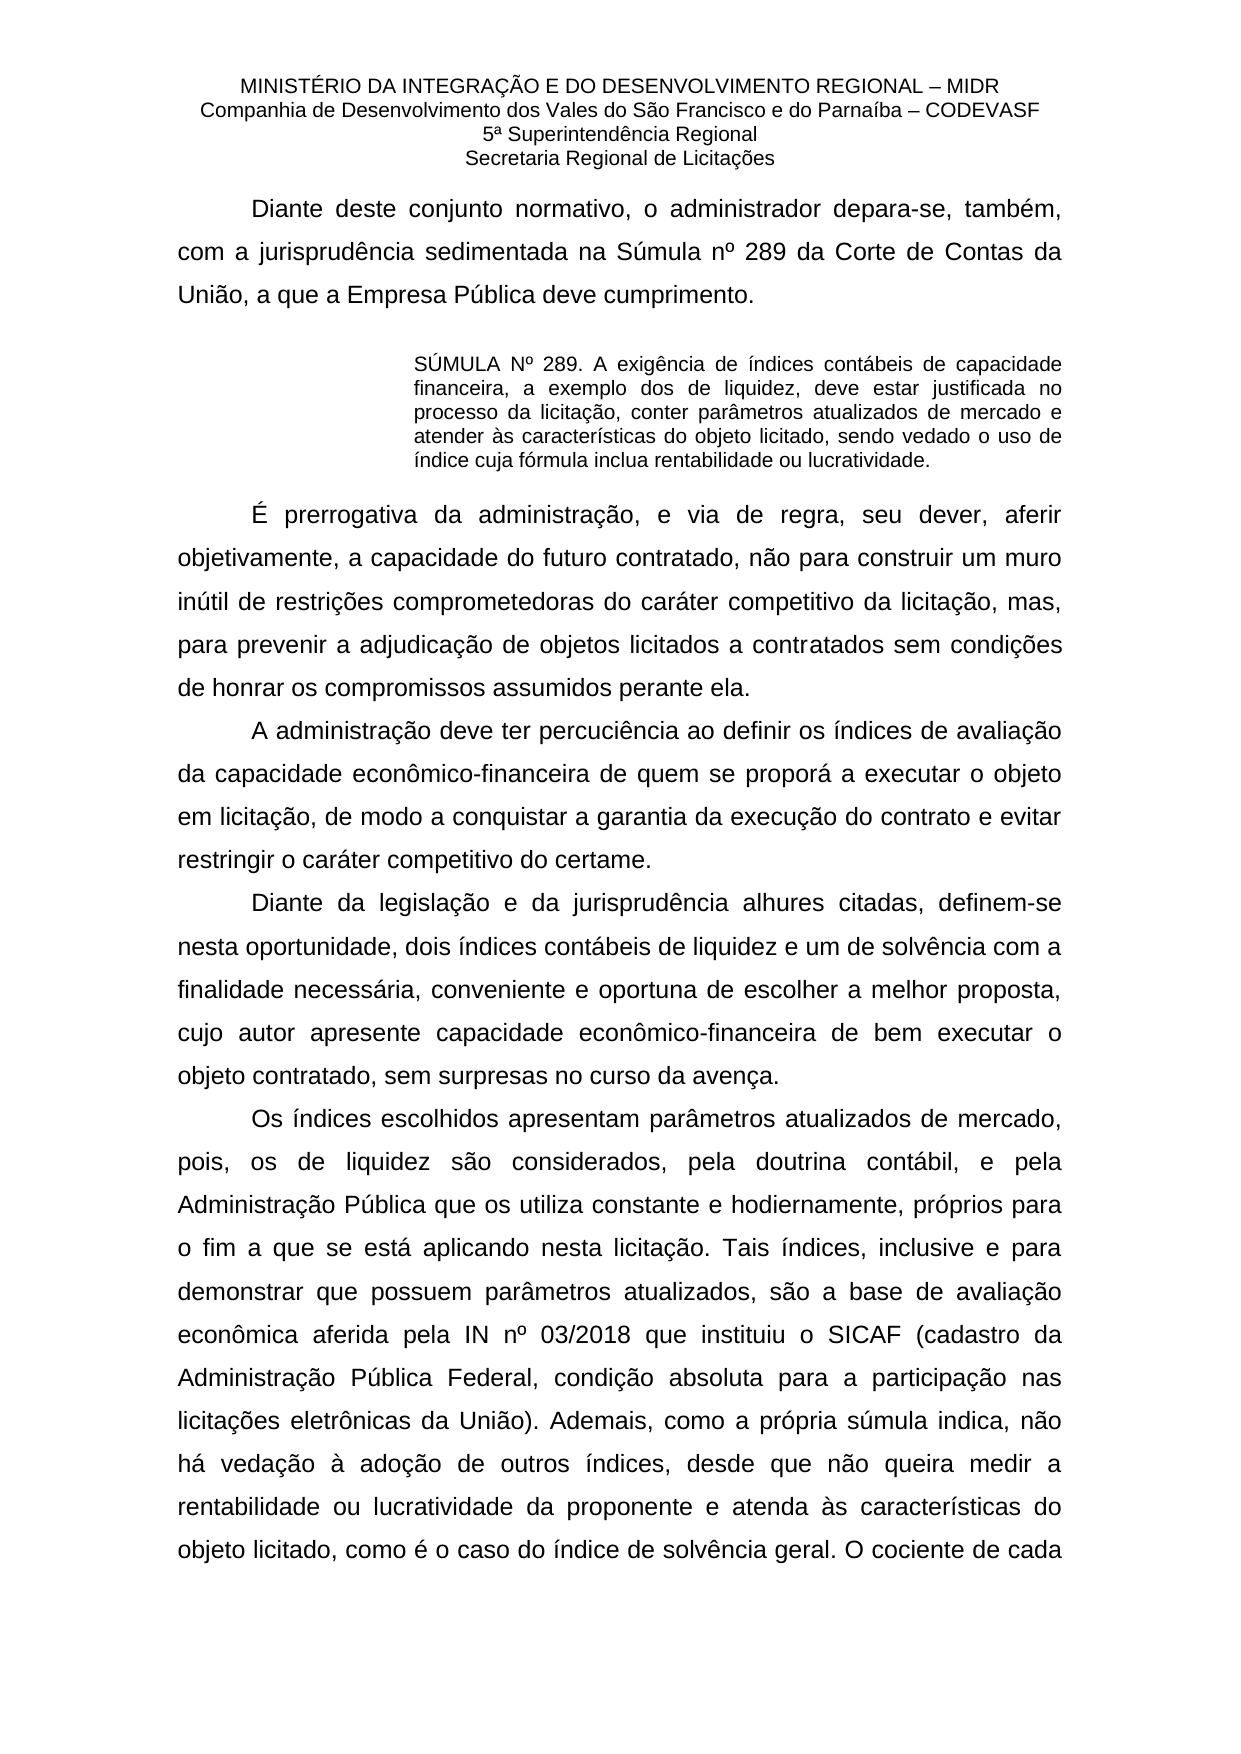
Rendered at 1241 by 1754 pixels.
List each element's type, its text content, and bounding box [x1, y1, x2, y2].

text É prerrogativa da administração, e via de regra, seu dever, aferir objetivamente, a capacidade do futuro contratado, não para construir um muro inútil de restrições comprometedoras do caráter competitivo da licitação, mas, para prevenir a adjudicação de objetos licitados a contratados sem condições de honrar os compromissos assumidos perante ela. [177, 500, 1063, 701]
text A administração deve ter percuciência ao definir os índices de avaliação da capacidade econômico-financeira de quem se proporá a executar o objeto em licitação, de modo a conquistar a garantia da execução do contrato e evitar restringir o caráter competitivo do certame. [177, 716, 1063, 874]
text SÚMULA Nº 289. A exigência de índices contábeis de capacidade financeira, a exemplo dos de liquidez, deve estar justificada no processo da licitação, conter parâmetros atualizados de mercado e atender às características do objeto licitado, sendo vedado o uso de índice cuja fórmula inclua rentabilidade ou lucratividade. [413, 352, 1063, 471]
text Diante da legislação e da jurisprudência alhures citadas, definem-se nesta oportunidade, dois índices contábeis de liquidez e um de solvência com a finalidade necessária, conveniente e oportuna de escolher a melhor proposta, cujo autor apresente capacidade econômico-financeira de bem executar o objeto contratado, sem surpresas no curso da avença. [177, 888, 1063, 1089]
text Diante deste conjunto normativo, o administrador depara-se, também, com a jurisprudência sedimentada na Súmula nº 289 da Corte de Contas da União, a que a Empresa Pública deve cumprimento. [177, 193, 1063, 308]
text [177, 1104, 1063, 1564]
